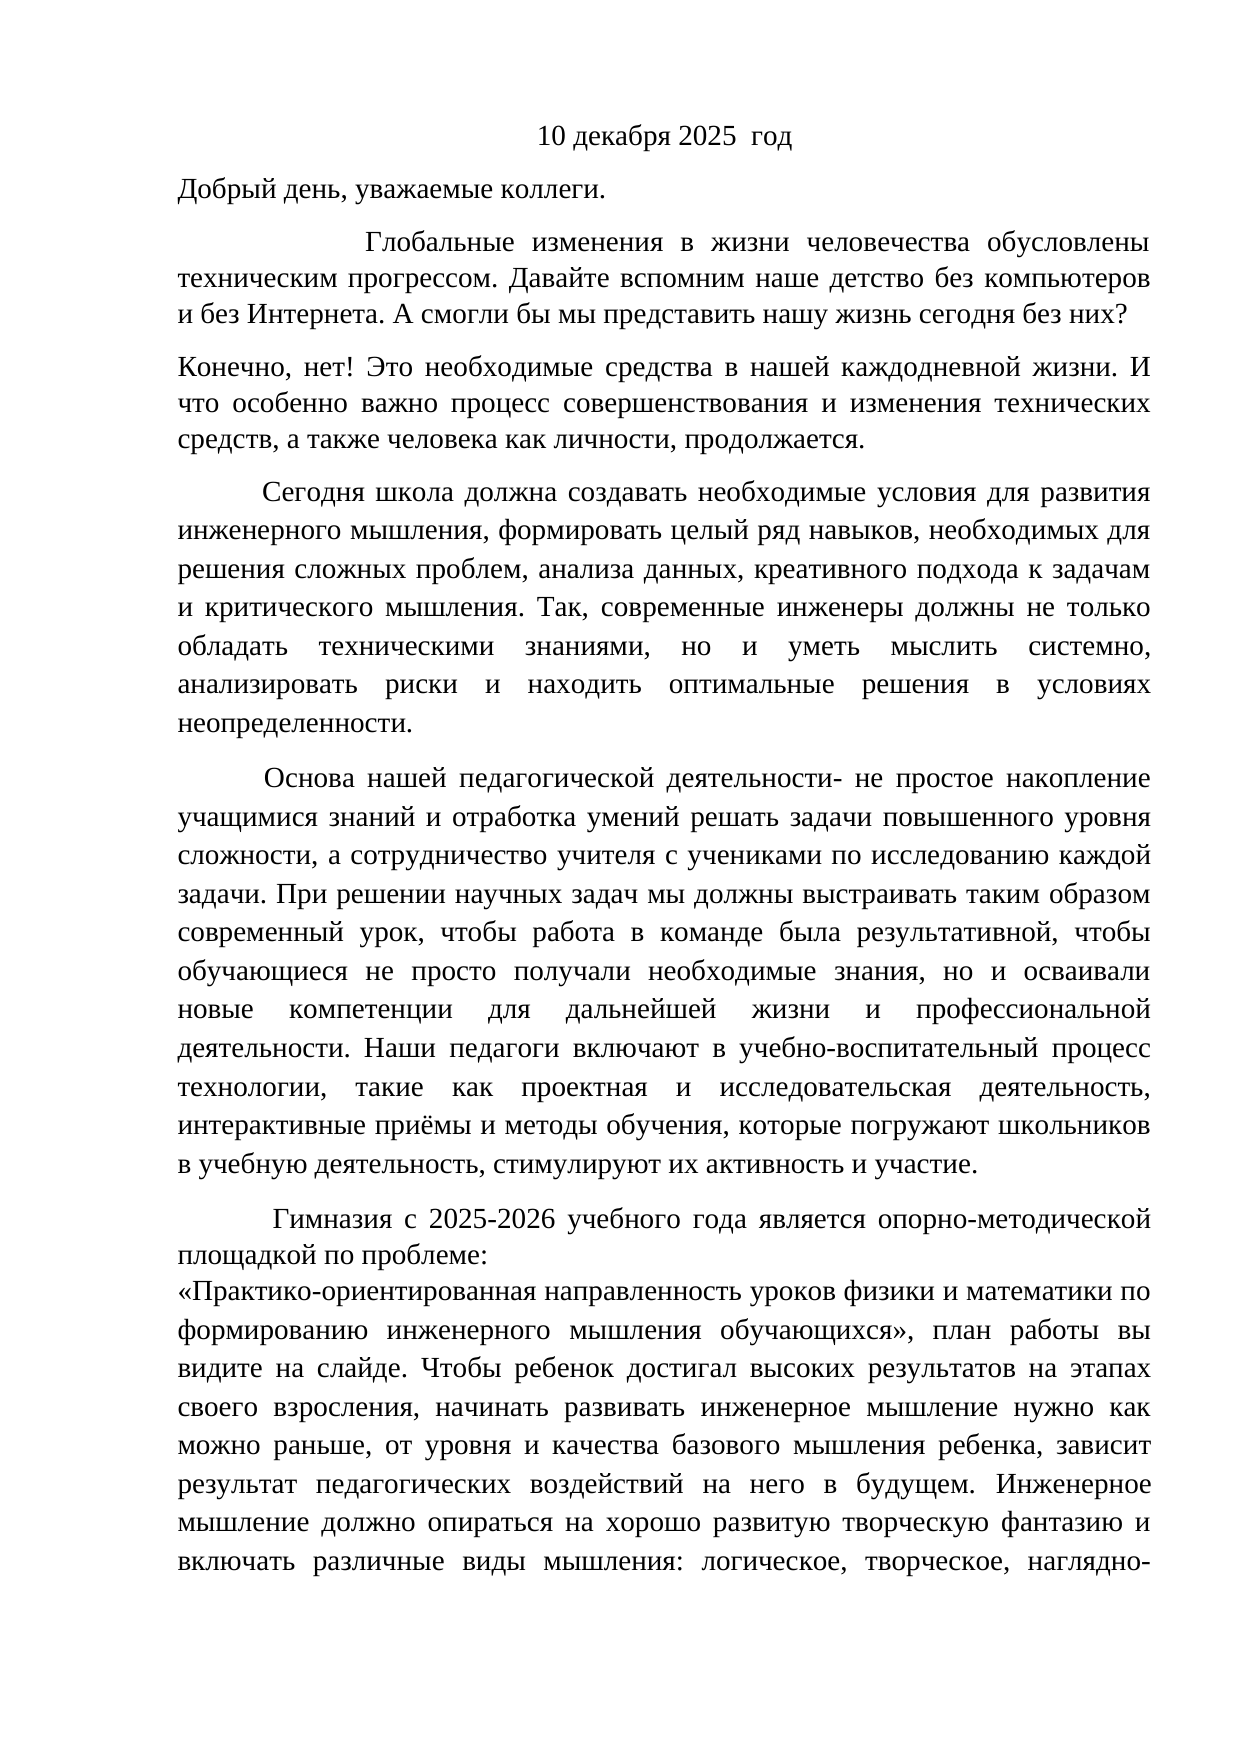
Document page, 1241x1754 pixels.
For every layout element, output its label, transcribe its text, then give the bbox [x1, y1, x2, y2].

text Гимназия с 2025-2026 учебного года является опорно-методической площадкой по проблеме: [177, 1201, 1152, 1271]
text 10 декабря 2025 год [177, 118, 1152, 152]
text Основа нашей педагогической деятельности- не простое накопление учащимися знаний и отработка умений решать задачи повышенного уровня сложности, а сотрудничество учителя с учениками по исследованию каждой задачи. При решении научных задач мы должны выстраивать таким образом современный урок, чтобы работа в команде была результативной, чтобы обучающиеся не просто получали необходимые знания, но и осваивали новые компетенции для дальнейшей жизни и профессиональной деятельности. Наши педагоги включают в учебно-воспитательный процесс технологии, такие как проектная и исследовательская деятельность, интерактивные приёмы и методы обучения, которые погружают школьников в учебную деятельность, стимулируют их активность и участие. [177, 760, 1152, 1179]
text Конечно, нет! Это необходимые средства в нашей каждодневной жизни. И что особенно важно процесс совершенствования и изменения технических средств, а также человека как личности, продолжается. [177, 349, 1152, 455]
text Сегодня школа должна создавать необходимые условия для развития инженерного мышления, формировать целый ряд навыков, необходимых для решения сложных проблем, анализа данных, креативного подхода к задачам и критического мышления. Так, современные инженеры должны не только обладать техническими знаниями, но и уметь мыслить системно, анализировать риски и находить оптимальные решения в условиях неопределенности. [177, 474, 1152, 739]
text Глобальные изменения в жизни человечества обусловлены техническим прогрессом. Давайте вспомним наше детство без компьютеров и без Интернета. А смогли бы мы представить нашу жизнь сегодня без них? [177, 224, 1152, 329]
text Добрый день, уважаемые коллеги. [177, 171, 1152, 204]
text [177, 1273, 1152, 1577]
